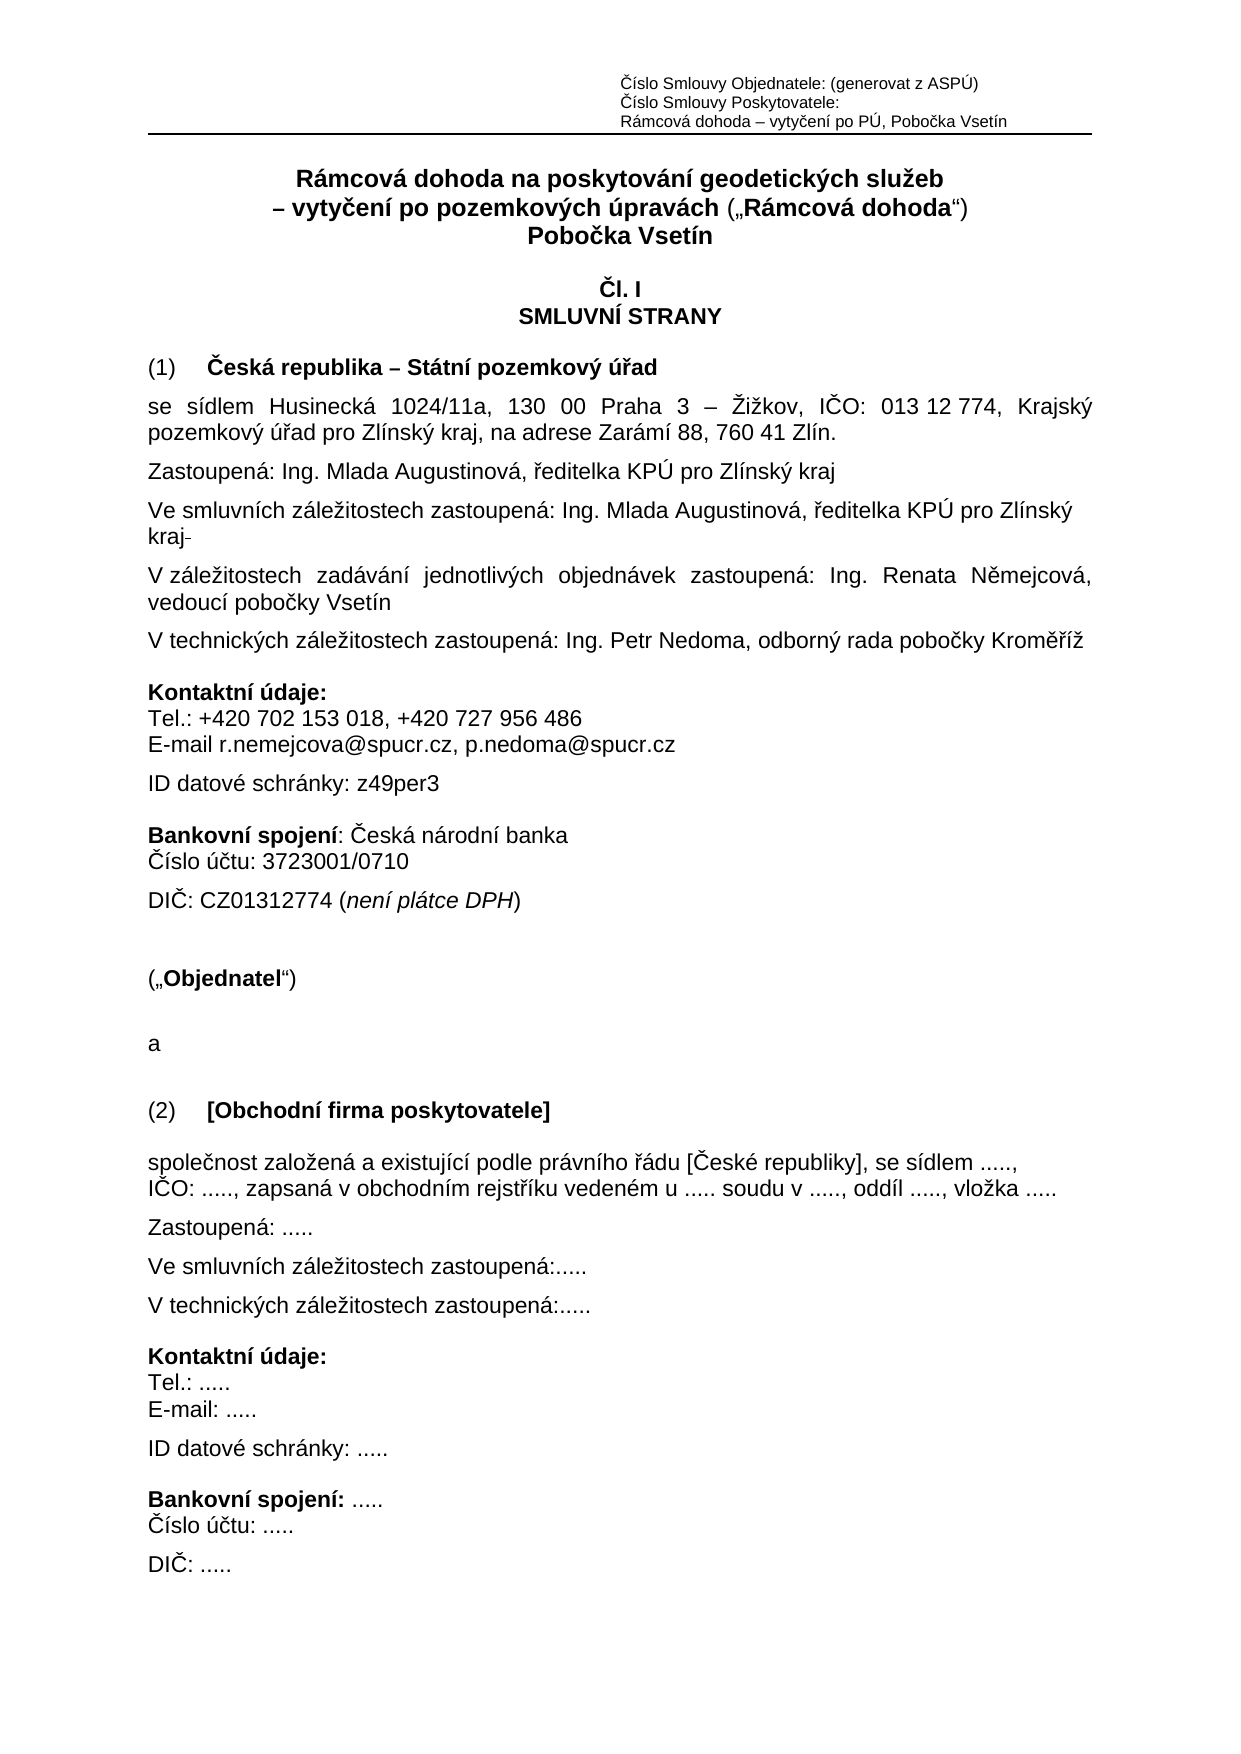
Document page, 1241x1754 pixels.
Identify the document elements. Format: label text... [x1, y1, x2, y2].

text Tel.: +420 702 153 018, +420 727 956 486 [148, 705, 1092, 731]
subtitle SMLUVNÍ STRANY [148, 303, 1092, 329]
text DIČ: ..... [148, 1551, 1092, 1577]
title Pobočka Vsetín [148, 221, 1092, 250]
text Kontaktní údaje: [148, 679, 1092, 705]
title – vytyčení po pozemkových úpravách („Rámcová dohoda“) [148, 192, 1092, 221]
list [Obchodní firma poskytovatele] [148, 1097, 1092, 1124]
text se sídlem Husinecká 1024/11a, 130 00 Praha 3 – Žižkov, IČO: 013 12 774, Krajský pozemkový úřad pro Zlínský kraj, na adrese Zarámí 88, 760 41 Zlín. [148, 393, 1092, 446]
list Česká republika – Státní pozemkový úřad [148, 354, 1092, 380]
title Rámcová dohoda na poskytování geodetických služeb [148, 164, 1092, 192]
text Zastoupená: ..... [148, 1214, 1092, 1240]
text Ve smluvních záležitostech zastoupená: Ing. Mlada Augustinová, ředitelka KPÚ pro Zlínský kraj [148, 497, 1092, 550]
text společnost založená a existující podle právního řádu [České republiky], se sídlem ....., IČO: ....., zapsaná v obchodním rejstříku vedeném u ..... soudu v ....., oddíl ....., vložka ..... [148, 1149, 1092, 1201]
text DIČ: CZ01312774 (není plátce DPH) [148, 887, 945, 913]
text ID datové schránky: z49per3 [148, 770, 945, 797]
text ID datové schránky: ..... [148, 1434, 1092, 1461]
text E-mail: ..... [148, 1396, 1092, 1422]
text Bankovní spojení: ..... [148, 1486, 1092, 1512]
text Kontaktní údaje: [148, 1343, 1092, 1369]
text („Objednatel“) [148, 964, 945, 991]
text Číslo účtu: ..... [148, 1512, 1092, 1539]
text V záležitostech zadávání jednotlivých objednávek zastoupená: Ing. Renata Němejcová, vedoucí pobočky Vsetín [148, 562, 1092, 615]
text Číslo účtu: 3723001/0710 [148, 848, 945, 874]
text Bankovní spojení: Česká národní banka [148, 822, 1092, 848]
text V technických záležitostech zastoupená: Ing. Petr Nedoma, odborný rada pobočky Kroměříž [148, 627, 1092, 654]
text Zastoupená: Ing. Mlada Augustinová, ředitelka KPÚ pro Zlínský kraj [148, 458, 1092, 484]
text V technických záležitostech zastoupená:..... [148, 1292, 1092, 1318]
text Čl. I [148, 276, 1092, 303]
text Tel.: ..... [148, 1369, 1092, 1396]
text Ve smluvních záležitostech zastoupená:..... [148, 1253, 1092, 1279]
text a [148, 1030, 1092, 1085]
text E-mail r.nemejcova@spucr.cz, p.nedoma@spucr.cz [148, 731, 1092, 758]
